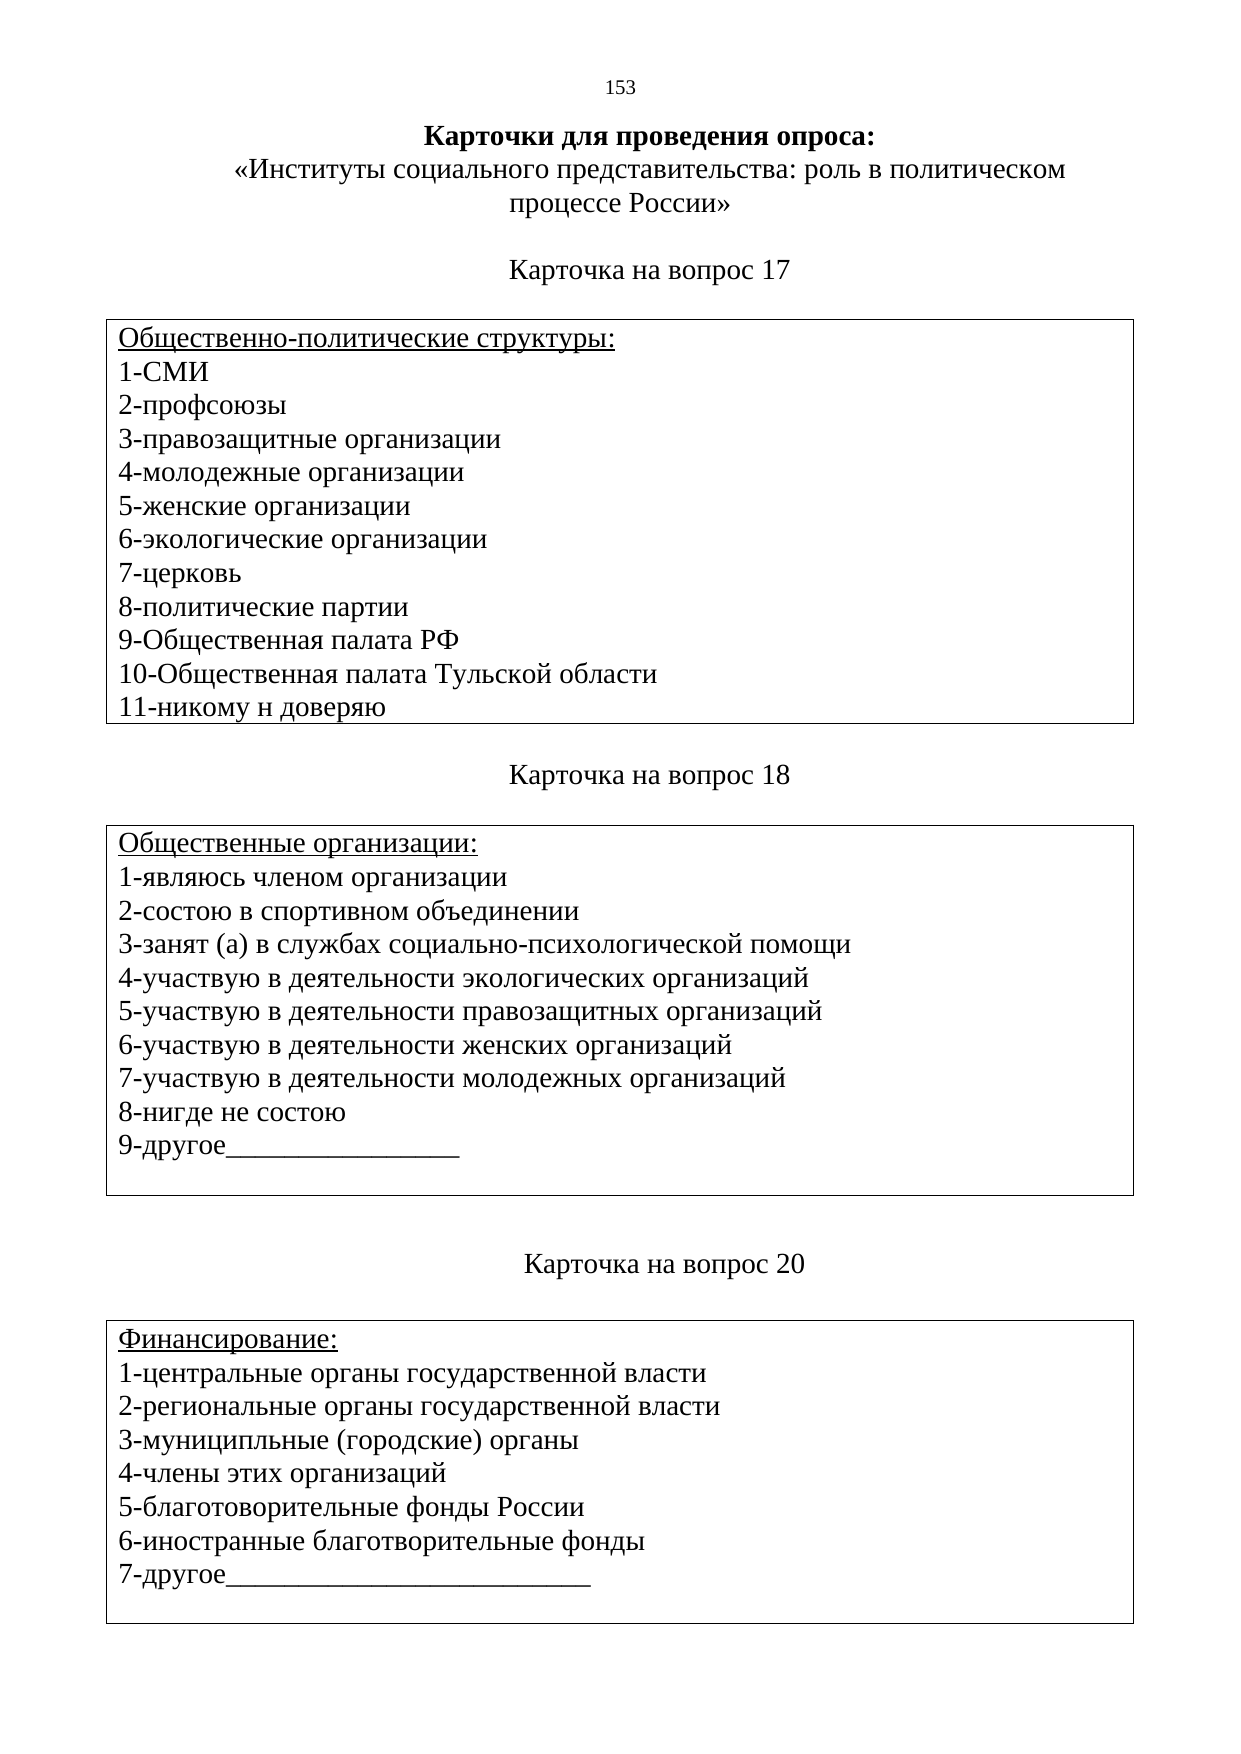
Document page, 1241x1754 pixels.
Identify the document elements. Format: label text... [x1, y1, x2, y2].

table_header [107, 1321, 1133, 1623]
text Карточка на вопрос 18 [118, 757, 1122, 791]
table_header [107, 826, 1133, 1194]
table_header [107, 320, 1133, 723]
subtitle Карточка на вопрос 20 [118, 1246, 1122, 1279]
text Карточка на вопрос 17 [118, 252, 1122, 286]
text «Институты социального представительства: роль в политическом процессе России» [118, 152, 1122, 219]
text Карточки для проведения опроса: [118, 118, 1122, 152]
